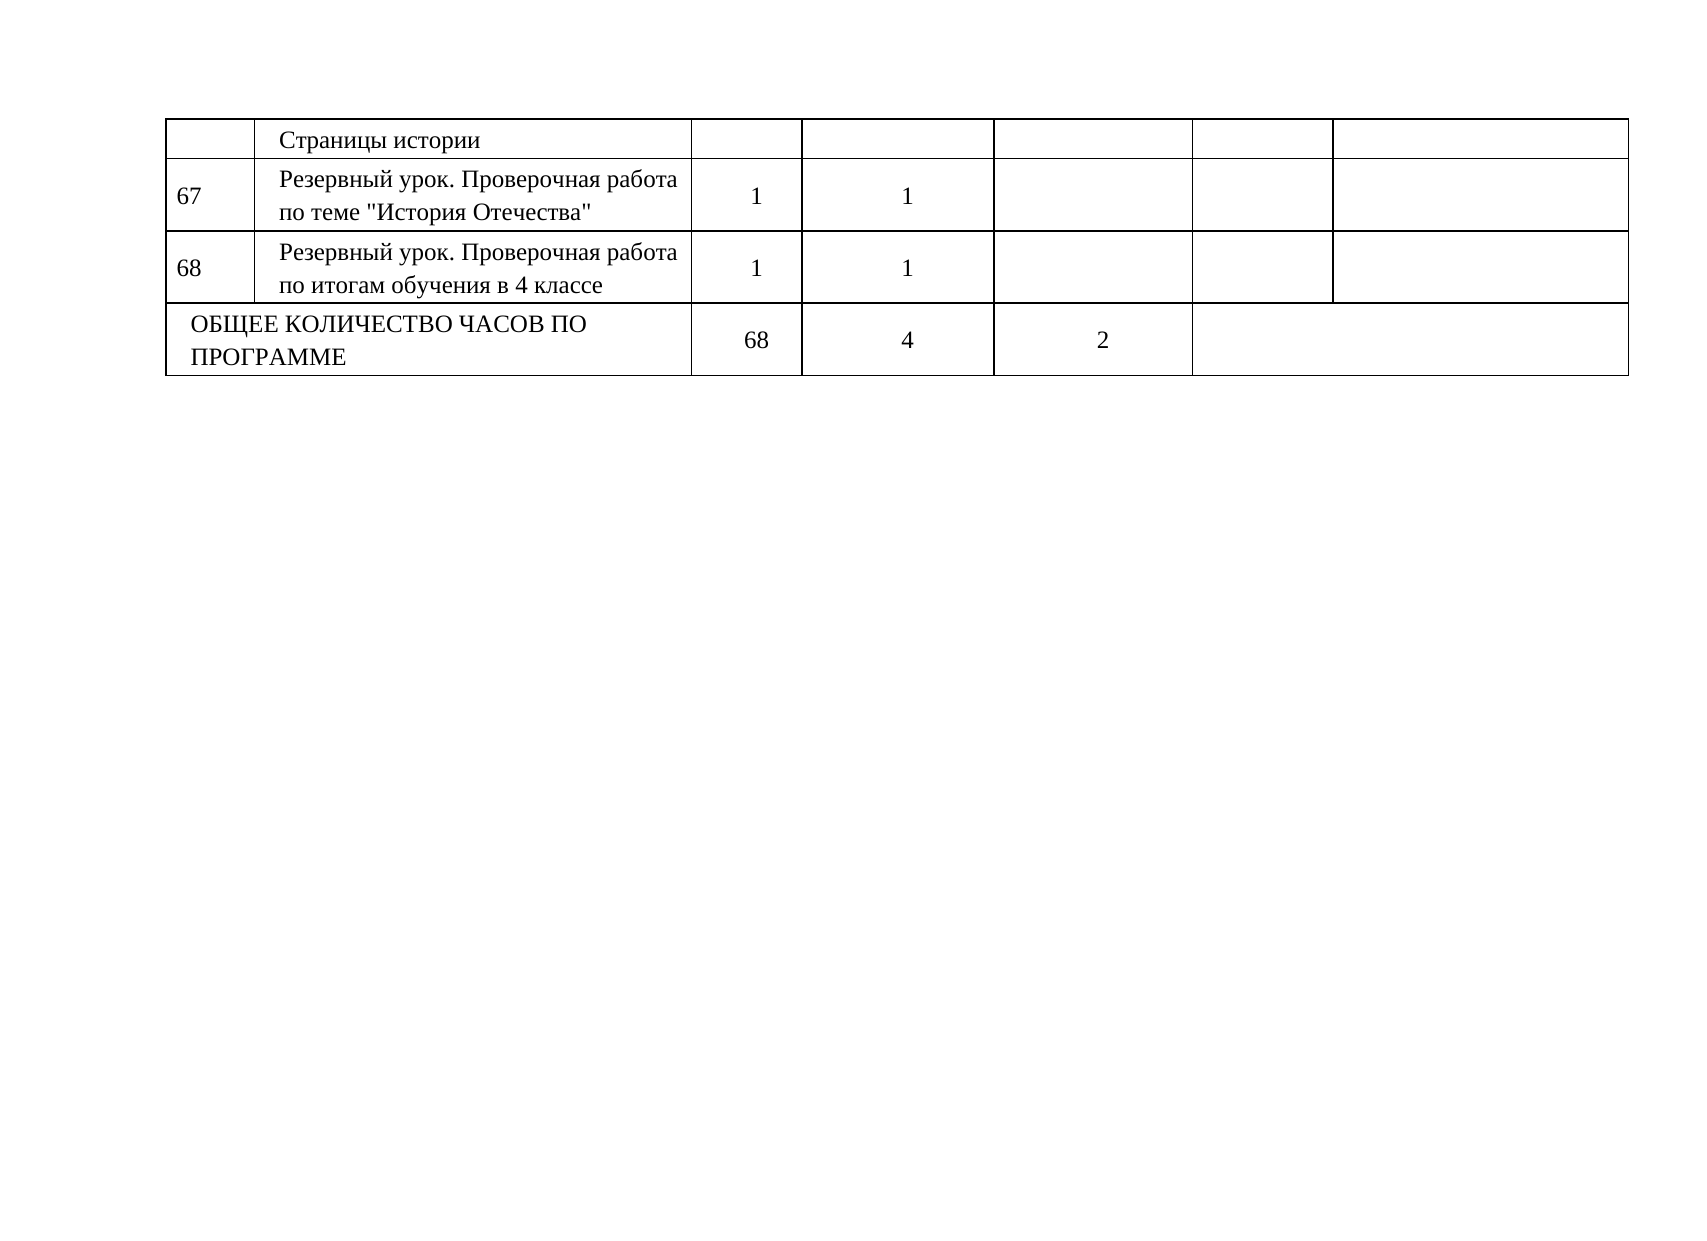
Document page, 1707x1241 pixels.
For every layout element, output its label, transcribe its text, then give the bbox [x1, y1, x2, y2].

table_cell 1 [803, 159, 993, 230]
table_cell [803, 120, 993, 157]
table_cell [1193, 232, 1332, 302]
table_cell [255, 120, 691, 157]
table_cell [1334, 159, 1628, 230]
table_cell [1193, 159, 1332, 230]
table_cell 68 [167, 232, 254, 302]
table_cell [1334, 232, 1628, 302]
table_cell [995, 120, 1192, 157]
table_cell Резервный урок. Проверочная работа по теме "История Отечества" [255, 159, 691, 230]
table_cell 2 [995, 304, 1192, 375]
table_cell 68 [692, 304, 801, 375]
table_cell [1193, 304, 1628, 375]
table_cell 4 [803, 304, 993, 375]
table_cell [1334, 120, 1628, 157]
table_cell [1193, 120, 1332, 157]
table_cell 1 [692, 232, 801, 302]
table_cell 67 [167, 159, 254, 230]
table_cell 1 [692, 159, 801, 230]
table_cell ОБЩЕЕ КОЛИЧЕСТВО ЧАСОВ ПО ПРОГРАММЕ [167, 304, 691, 375]
table_cell 66 [167, 120, 254, 157]
table_cell [995, 159, 1192, 230]
table_cell 1 [803, 232, 993, 302]
table_cell Резервный урок. Проверочная работа по итогам обучения в 4 классе [255, 232, 691, 302]
table_cell 1 [692, 120, 801, 157]
table_cell [995, 232, 1192, 302]
